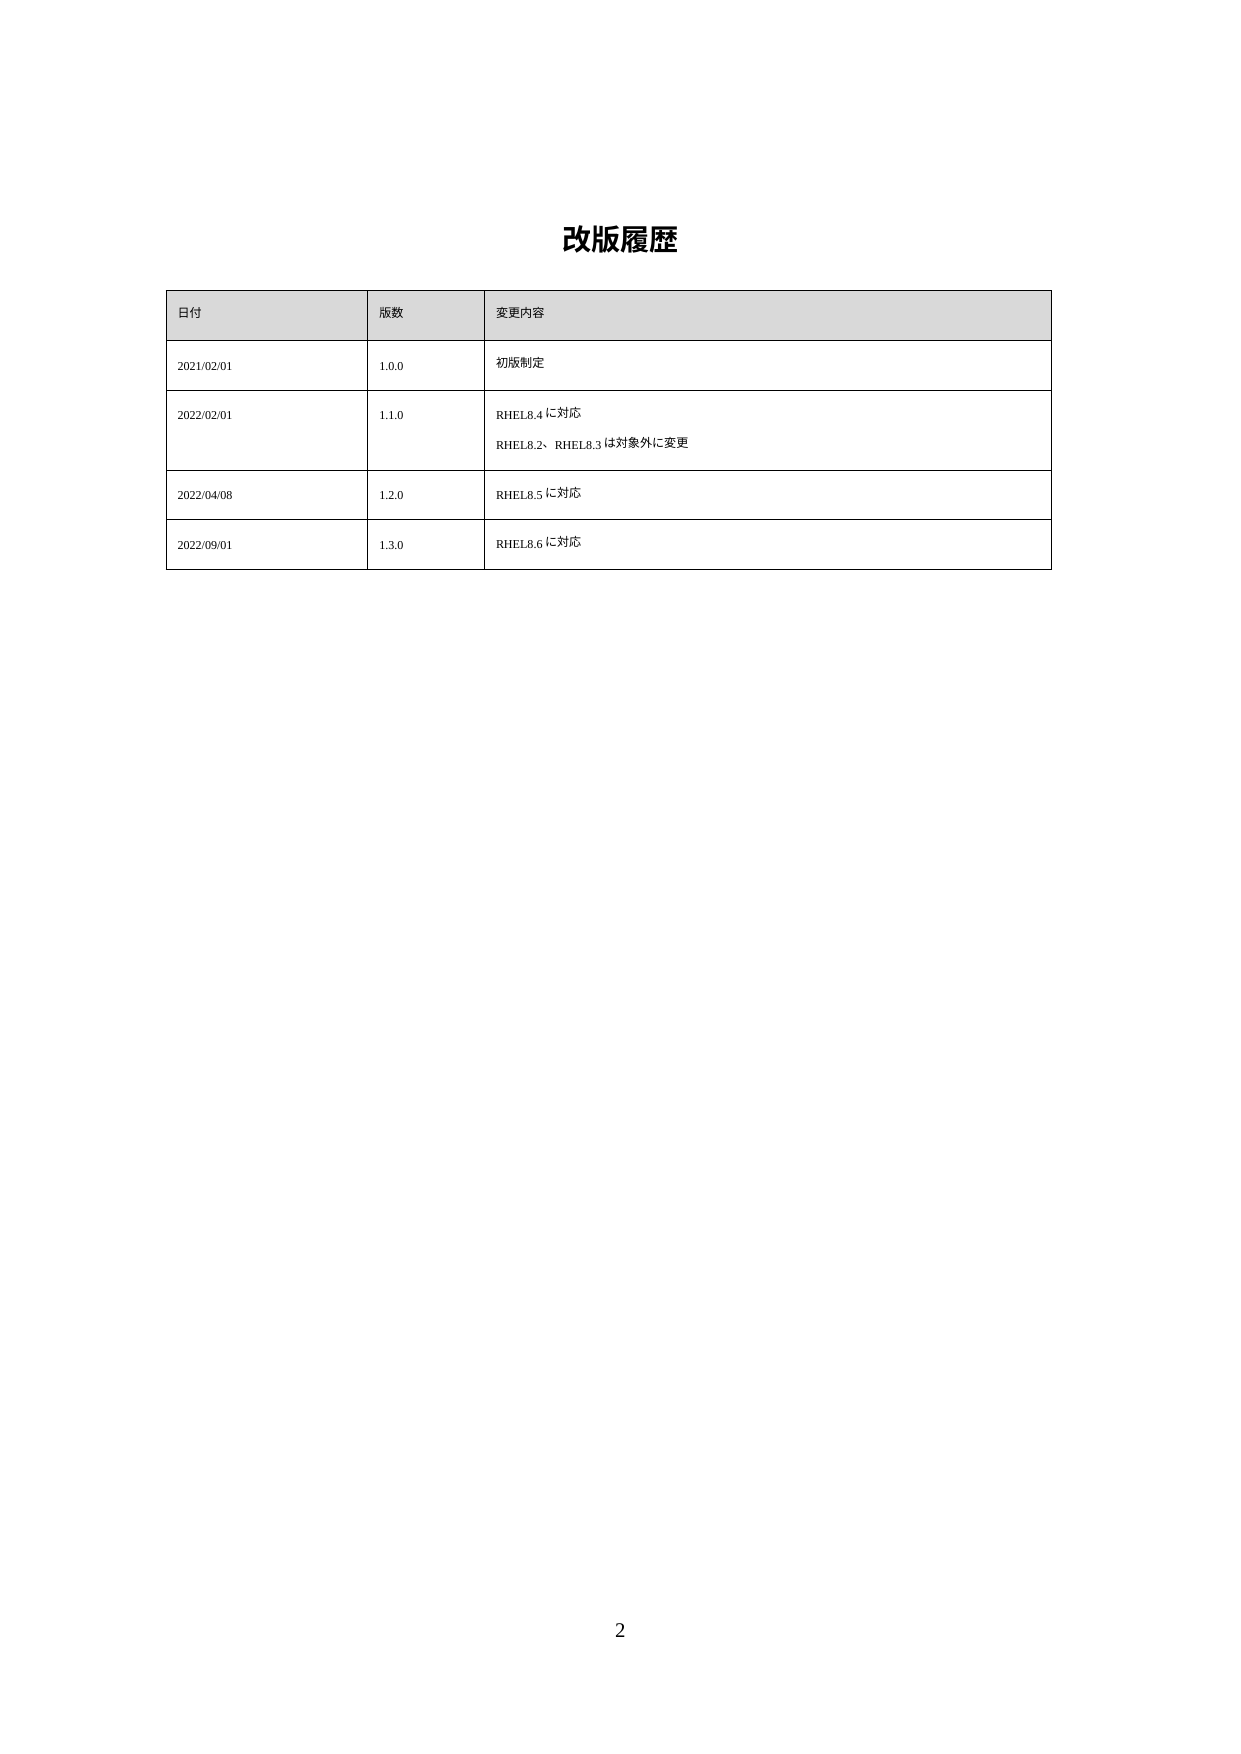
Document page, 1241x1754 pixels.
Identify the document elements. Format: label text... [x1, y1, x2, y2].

table_cell 初版制定 [485, 341, 1051, 389]
table_cell 2022/09/01 [167, 520, 367, 569]
table_cell RHEL8.6に対応 [485, 520, 1051, 569]
table_header 変更内容 [485, 291, 1051, 340]
table_cell 2022/02/01 [167, 391, 367, 469]
table_cell 1.2.0 [368, 471, 484, 519]
table_cell 1.0.0 [368, 341, 484, 389]
table_cell 1.3.0 [368, 520, 484, 569]
table_cell RHEL8.5に対応 [485, 471, 1051, 519]
table_cell RHEL8.4に対応 RHEL8.2、RHEL8.3は対象外に変更 [485, 391, 1051, 469]
table_cell 1.1.0 [368, 391, 484, 469]
table_header 日付 [167, 291, 367, 340]
table_cell 2021/02/01 [167, 341, 367, 389]
table_cell 2022/04/08 [167, 471, 367, 519]
table_header 版数 [368, 291, 484, 340]
text 改版履歴 [177, 219, 1063, 259]
